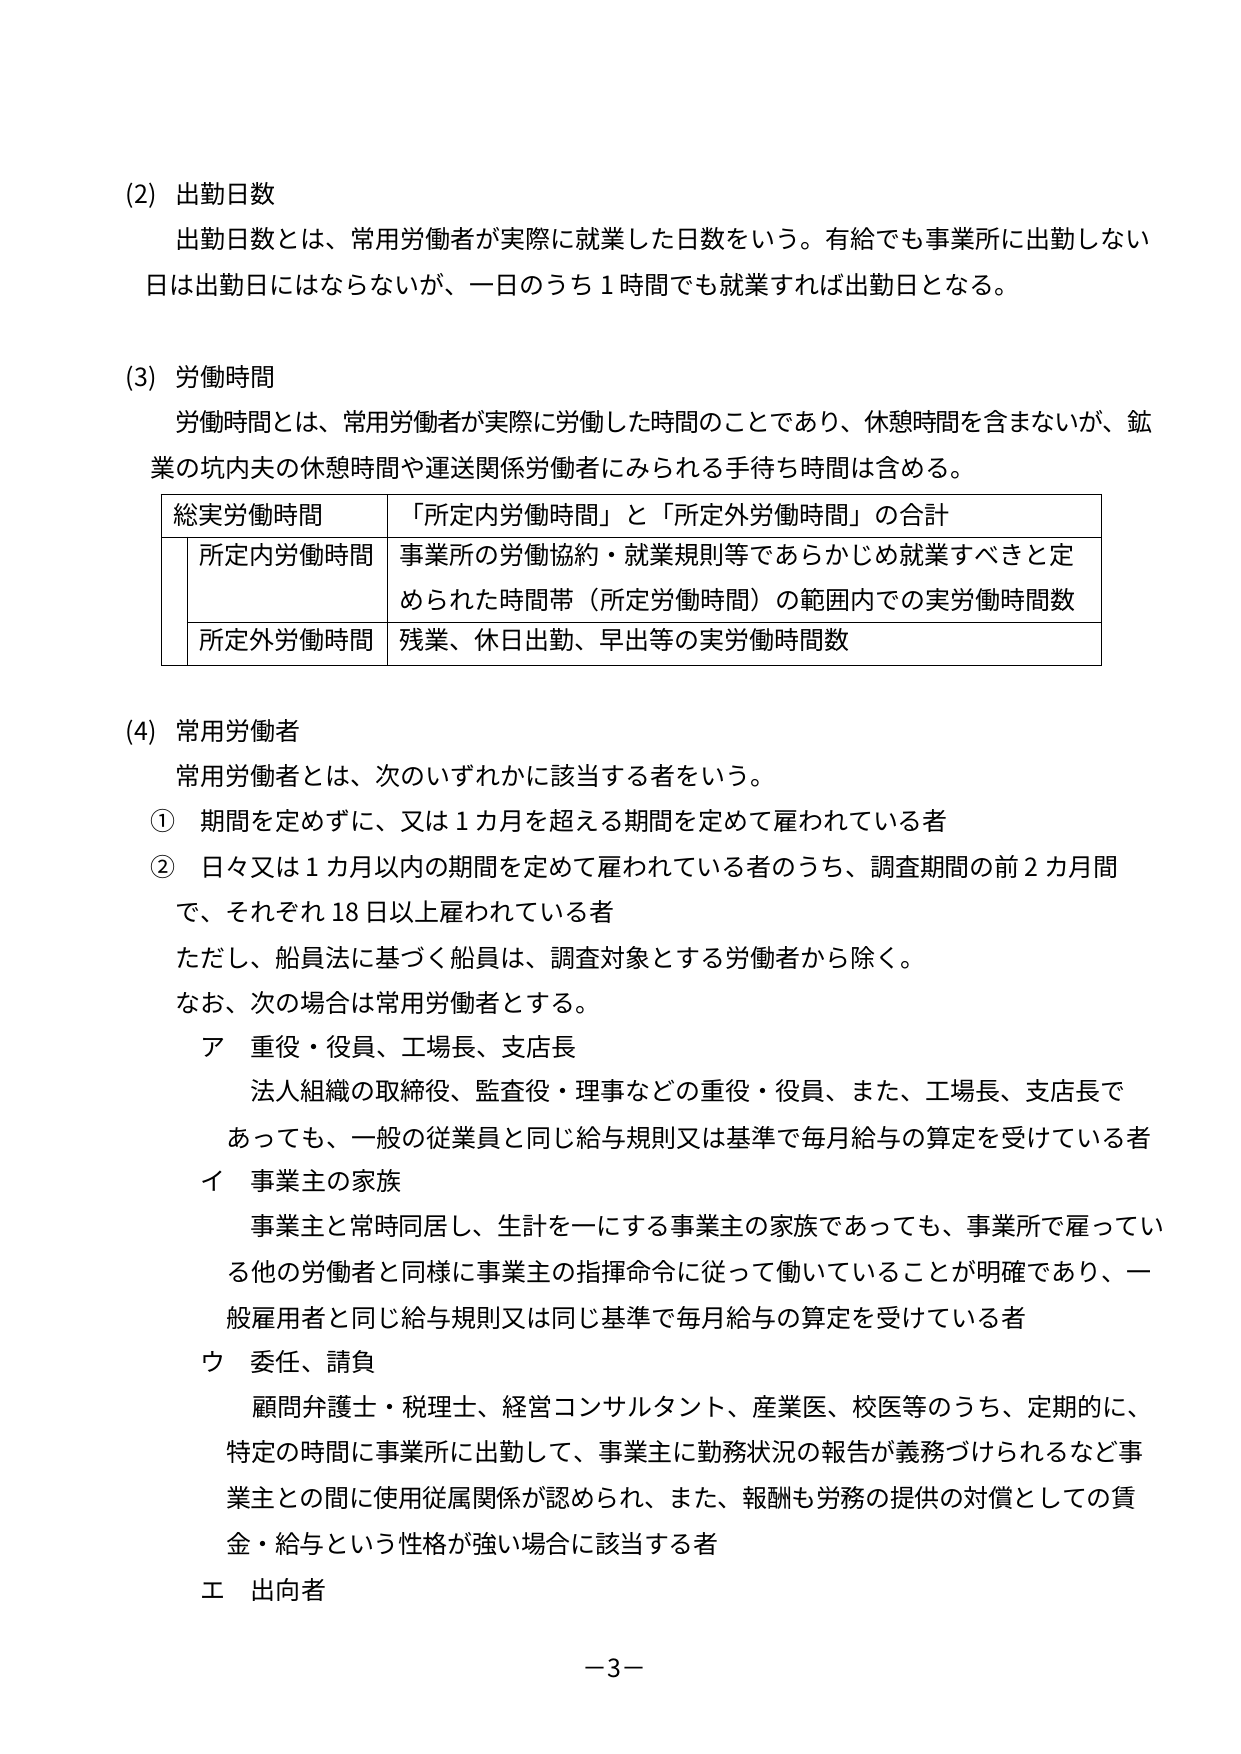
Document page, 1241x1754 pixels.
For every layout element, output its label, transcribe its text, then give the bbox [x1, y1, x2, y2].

list 常用労働者 [126, 711, 1176, 748]
table_cell 残業、休日出勤、早出等の実労働時間数 [388, 623, 1101, 664]
table_cell 事業所の労働協約・就業規則等であらかじめ就業すべきと定 められた時間帯（所定労働時間）の範囲内での実労働時間数 [388, 538, 1101, 622]
text 法人組織の取締役、監査役・理事などの重役・役員、また、工場長、支店長であっても、一般の従業員と同じ給与規則又は基準で毎月給与の算定を受けている者 [226, 1072, 1152, 1154]
text 労働時間とは、常用労働者が実際に労働した時間のことであり、休憩時間を含まないが、鉱業の坑内夫の休憩時間や運送関係労働者にみられる手待ち時間は含める。 [151, 402, 1164, 484]
text 出勤日数とは、常用労働者が実際に就業した日数をいう。有給でも事業所に出勤しない日は出勤日にはならないが、一日のうち 1 時間でも就業すれば出勤日となる。 [144, 219, 1152, 301]
text ウ 委任、請負 [201, 1345, 1176, 1378]
table_cell [162, 538, 187, 664]
text 常用労働者とは、次のいずれかに該当する者をいう。 [176, 757, 1176, 793]
text 事業主と常時同居し、生計を一にする事業主の家族であっても、事業所で雇っている他の労働者と同様に事業主の指揮命令に従って働いていることが明確であり、一般雇用者と同じ給与規則又は同じ基準で毎月給与の算定を受けている者 [226, 1206, 1165, 1335]
text ただし、船員法に基づく船員は、調査対象とする労働者から除く。なお、次の場合は常用労働者とする。 [176, 938, 928, 1020]
table_cell 所定内労働時間 [188, 538, 387, 622]
table_cell 所定外労働時間 [188, 623, 387, 664]
text ア 重役・役員、工場長、支店長 [201, 1029, 1176, 1063]
table_header 総実労働時間 [162, 495, 387, 537]
list 出勤日数 [126, 174, 1176, 211]
list 労働時間 [126, 357, 1176, 393]
text ② 日々又は 1 カ月以内の期間を定めて雇われている者のうち、調査期間の前 2 カ月間 [151, 847, 1176, 883]
table_header 「所定内労働時間」と「所定外労働時間」の合計 [388, 495, 1101, 537]
text 顧問弁護士・税理士、経営コンサルタント、産業医、校医等のうち、定期的に、特定の時間に事業所に出勤して、事業主に勤務状況の報告が義務づけられるなど事業主との間に使用従属関係が認められ、また、報酬も労務の提供の対償としての賃金・給与という性格が強い場合に該当する者 [226, 1387, 1164, 1560]
text イ 事業主の家族 [201, 1164, 1176, 1197]
text ① 期間を定めずに、又は 1 カ月を超える期間を定めて雇われている者 [151, 802, 1176, 838]
text で、それぞれ 18 日以上雇われている者 [176, 893, 1176, 929]
text エ 出向者 [201, 1570, 1176, 1606]
